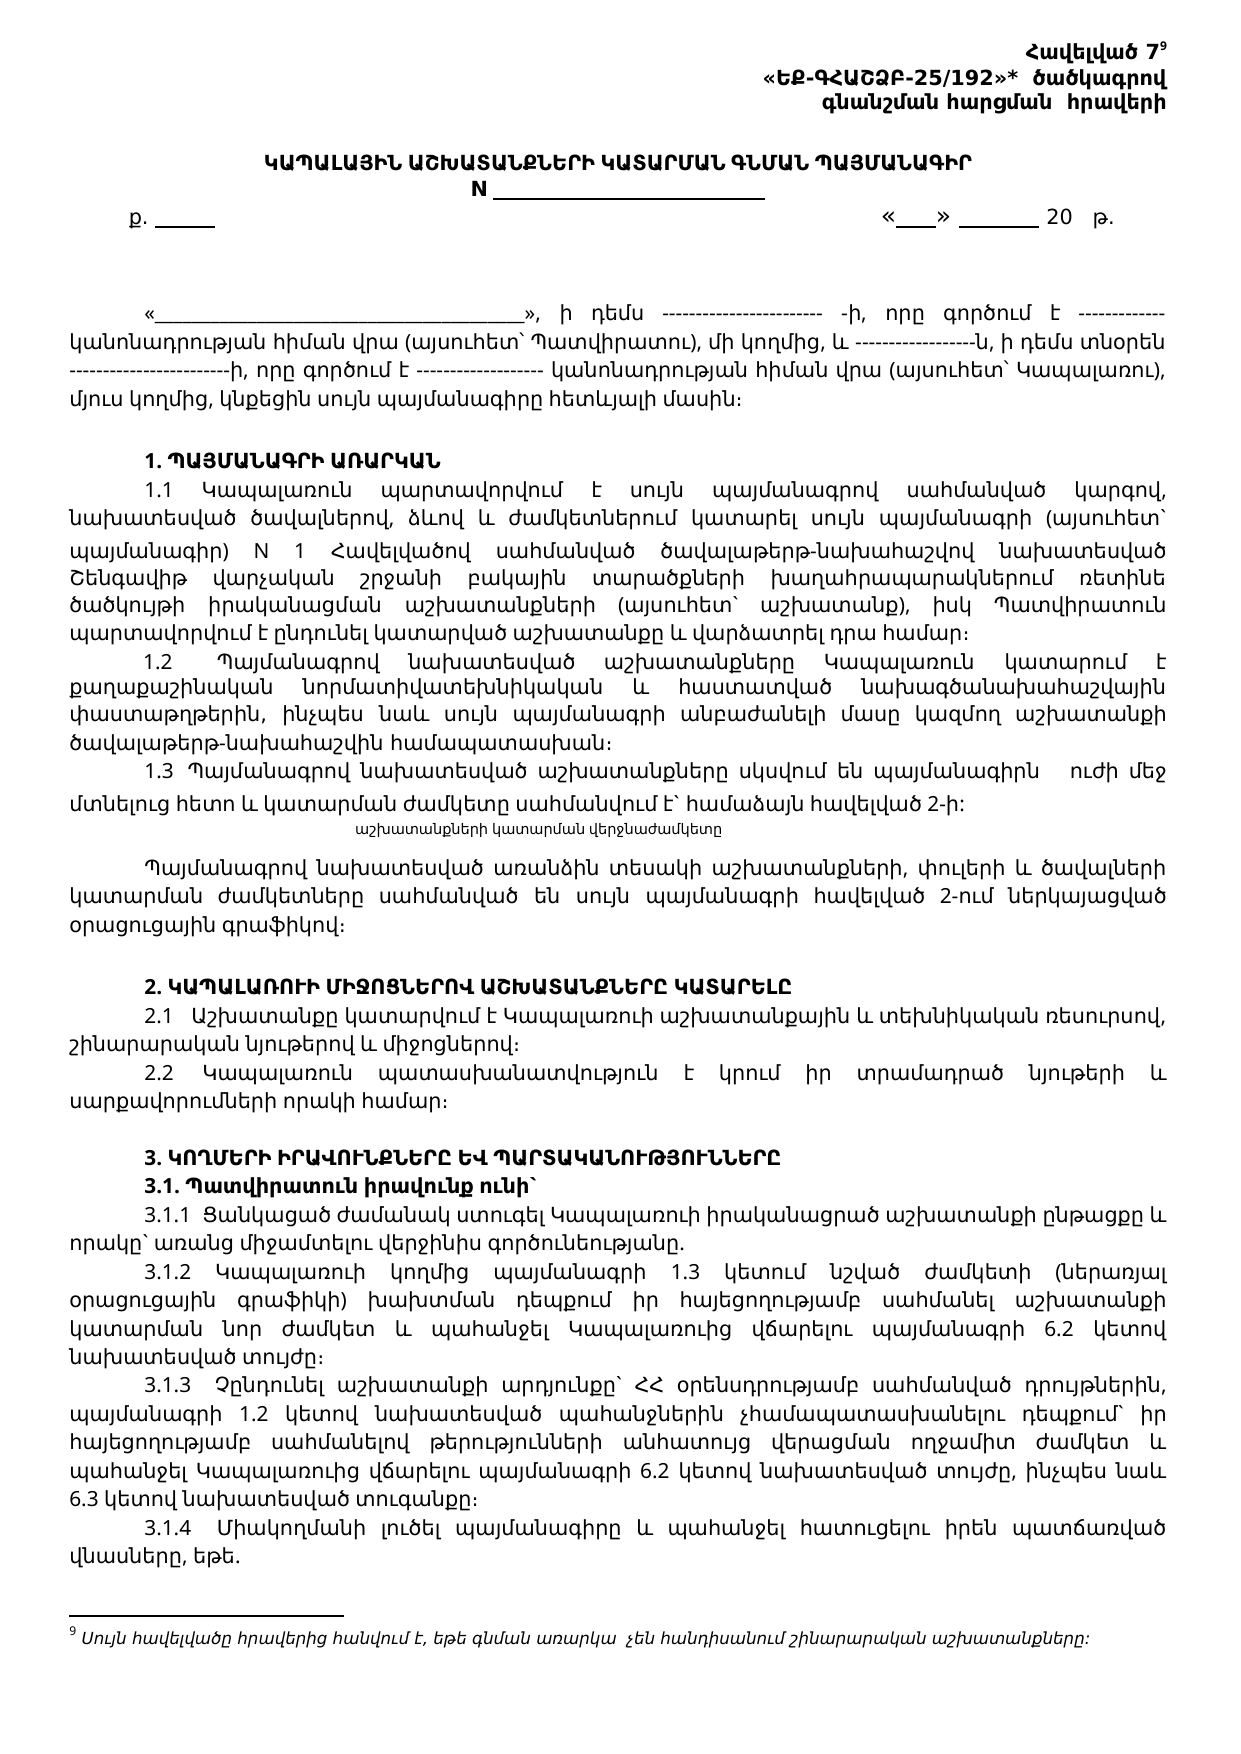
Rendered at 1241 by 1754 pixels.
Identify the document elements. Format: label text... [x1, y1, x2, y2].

text «ԵՔ-ԳՀԱՇՁԲ-25/192»* ծածկագրով [69, 66, 1167, 90]
text 2.1 Աշխատանքը կատարվում է Կապալառուի աշխատանքային և տեխնիկական ռեսուրսով, շինարարական նյութերով և միջոցներով։ [69, 1001, 1167, 1058]
text աշխատանքների կատարման վերջնաժամկետը [69, 819, 1167, 853]
text 1. ՊԱՅՄԱՆԱԳՐԻ ԱՌԱՐԿԱՆ [69, 446, 1167, 475]
text 1.2 Պայմանագրով նախատեսված աշխատանքները Կապալառուն կատարում է քաղաքաշինական նորմատիվատեխնիկական և հաստատված նախագծանախահաշվային փաստաթղթերին, ինչպես նաև սույն պայմանագրի անբաժանելի մասը կազմող աշխատանքի ծավալաթերթ-նախահաշվին համապատասխան։ [69, 647, 1167, 756]
text 2.2 Կապալառուն պատասխանատվություն է կրում իր տրամադրած նյութերի և սարքավորումների որակի համար։ [69, 1058, 1167, 1114]
text 3. ԿՈՂՄԵՐԻ ԻՐԱՎՈՒՆՔՆԵՐԸ ԵՎ ՊԱՐՏԱԿԱՆՈՒԹՅՈՒՆՆԵՐԸ [69, 1143, 1167, 1171]
text 3.1.4 Միակողմանի լուծել պայմանագիրը և պահանջել հատուցելու իրեն պատճառված վնասները, եթե. [69, 1513, 1167, 1569]
text 1.3 Պայմանագրով նախատեսված աշխատանքները սկսվում են պայմանագիրն ուժի մեջ մտնելուց հետո և կատարման ժամկետը սահմանվում է` համաձայն հավելված 2-ի: [69, 756, 1167, 819]
text «________________________________________», ի դեմս ------------------------ -ի, որը գործում է ------------- կանոնադրության հիման վրա (այսուհետ՝ Պատվիրատու), մի կողմից, և ------------------ն, ի դեմս տնօրեն ------------------------ի, որը գործում է ------------------- կանոնադրության հիման վրա (այսուհետ՝ Կապալառու), մյուս կողմից, կնքեցին սույն պայմանագիրը հետևյալի մասին։ [69, 298, 1167, 412]
text 2. ԿԱՊԱԼԱՌՈՒԻ ՄԻՋՈՑՆԵՐՈՎ ԱՇԽԱՏԱՆՔՆԵՐԸ ԿԱՏԱՐԵԼԸ [69, 972, 1167, 1001]
text գնանշման հարցման հրավերի [69, 90, 1167, 114]
text 1.1 Կապալառուն պարտավորվում է սույն պայմանագրով սահմանված կարգով, նախատեսված ծավալներով, ձևով և ժամկետներում կատարել սույն պայմանագրի (այսուհետ` պայմանագիր) N 1 Հավելվածով սահմանված ծավալաթերթ-նախահաշվով նախատեսված Շենգավիթ վարչական շրջանի բակային տարածքների խաղահրապարակներում ռետինե ծածկույթի իրականացման աշխատանքների (այսուհետ` աշխատանք), իսկ Պատվիրատուն պարտավորվում է ընդունել կատարված աշխատանքը և վարձատրել դրա համար։ [69, 475, 1167, 647]
text ԿԱՊԱԼԱՅԻՆ ԱՇԽԱՏԱՆՔՆԵՐԻ ԿԱՏԱՐՄԱՆ ԳՆՄԱՆ ՊԱՅՄԱՆԱԳԻՐ [54, 148, 1167, 177]
text 3.1.2 Կապալառուի կողմից պայմանագրի 1.3 կետում նշված ժամկետի (ներառյալ օրացուցային գրաֆիկի) խախտման դեպքում իր հայեցողությամբ սահմանել աշխատանքի կատարման նոր ժամկետ և պահանջել Կապալառուից վճարելու պայմանագրի 6.2 կետով նախատեսված տույժը։ [69, 1257, 1167, 1371]
text 3.1. Պատվիրատուն իրավունք ունի` [69, 1171, 1167, 1200]
text ք. « » 20 թ. [69, 201, 1167, 230]
text Հավելված 7 [69, 37, 1167, 66]
text Պայմանագրով նախատեսված առանձին տեսակի աշխատանքների, փուլերի և ծավալների կատարման ժամկետները սահմանված են սույն պայմանագրի հավելված 2-ում ներկայացված օրացուցային գրաֆիկով։ [69, 853, 1167, 938]
text 3.1.1 Ցանկացած ժամանակ ստուգել Կապալառուի իրականացրած աշխատանքի ընթացքը և որակը` առանց միջամտելու վերջինիս գործունեությանը. [69, 1200, 1167, 1257]
text 3.1.3 Չընդունել աշխատանքի արդյունքը` ՀՀ օրենսդրությամբ սահմանված դրույթներին, պայմանագրի 1.2 կետով նախատեսված պահանջներին չհամապատասխանելու դեպքում` իր հայեցողությամբ սահմանելով թերությունների անհատույց վերացման ողջամիտ ժամկետ և պահանջել Կապալառուից վճարելու պայմանագրի 6.2 կետով նախատեսված տույժը, ինչպես նաև 6.3 կետով նախատեսված տուգանքը։ [69, 1371, 1167, 1513]
text N [54, 177, 1167, 201]
